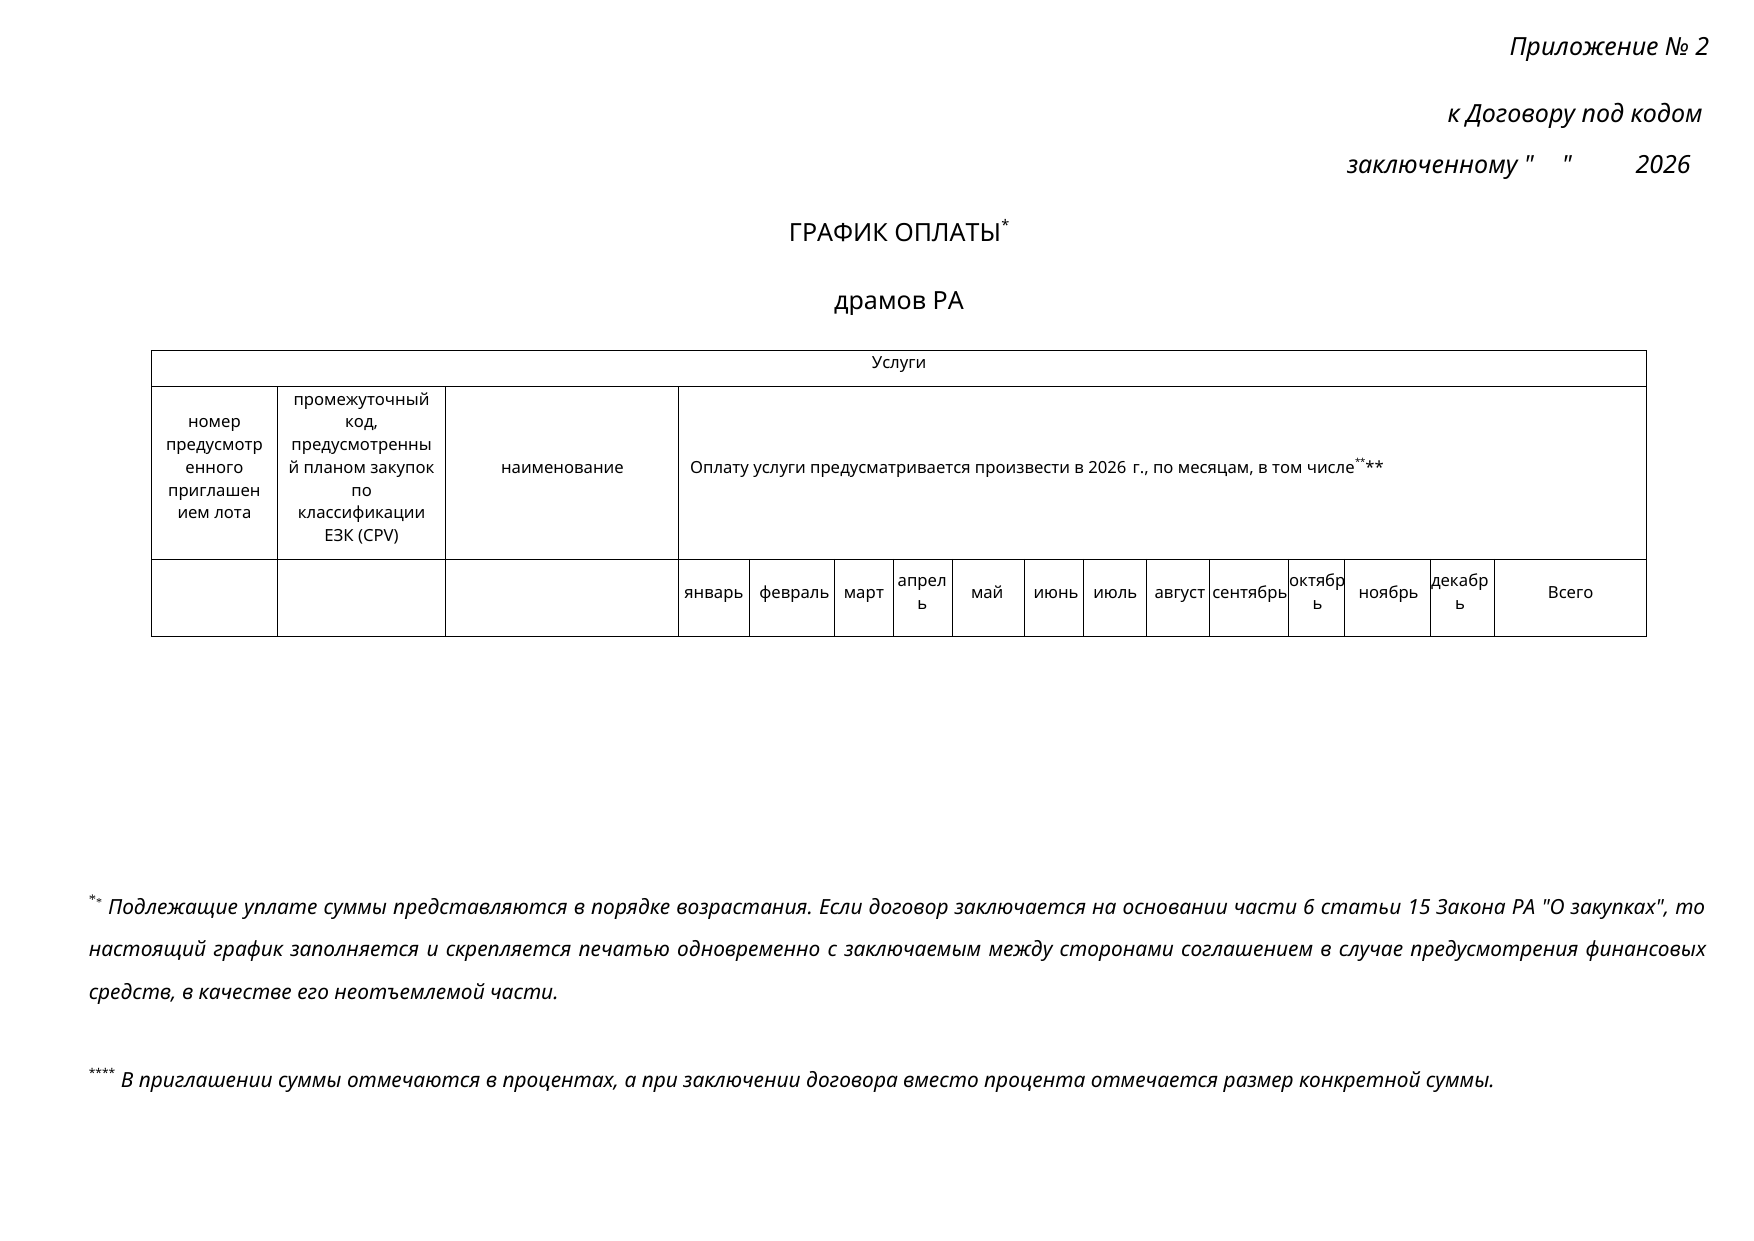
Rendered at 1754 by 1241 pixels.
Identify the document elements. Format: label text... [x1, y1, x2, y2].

table_cell наименование [446, 387, 678, 559]
text Приложение № 2 [88, 28, 1709, 62]
table_cell [278, 560, 445, 636]
table_cell Всего [1495, 560, 1646, 636]
table_cell август [1147, 560, 1209, 636]
table_cell апрель [894, 560, 952, 636]
table_cell март [835, 560, 893, 636]
text ГРАФИК ОПЛАТЫ* [88, 214, 1709, 249]
table_cell [446, 560, 678, 636]
table_header Услуги [152, 351, 1646, 386]
text драмов РА [88, 282, 1709, 316]
table_cell [152, 560, 277, 636]
table_cell номер предусмотренного приглашением лота [152, 387, 277, 559]
table_cell июль [1084, 560, 1146, 636]
text к Договору под кодом заключенному " " 2026 [88, 96, 1709, 181]
table_cell январь [679, 560, 749, 636]
table_cell ноябрь [1345, 560, 1430, 636]
table_cell декабрь [1431, 560, 1494, 636]
table_cell февраль [750, 560, 834, 636]
table_cell май [953, 560, 1024, 636]
table_cell промежуточный код, предусмотренный планом закупок по классификации ЕЗК (CPV) [278, 387, 445, 559]
table_cell сентябрь [1210, 560, 1288, 636]
table_cell октябрь [1289, 560, 1344, 636]
table_cell Оплату услуги предусматривается произвести в 2026 г., по месяцам, в том числе** [679, 387, 1646, 559]
table_cell июнь [1025, 560, 1083, 636]
